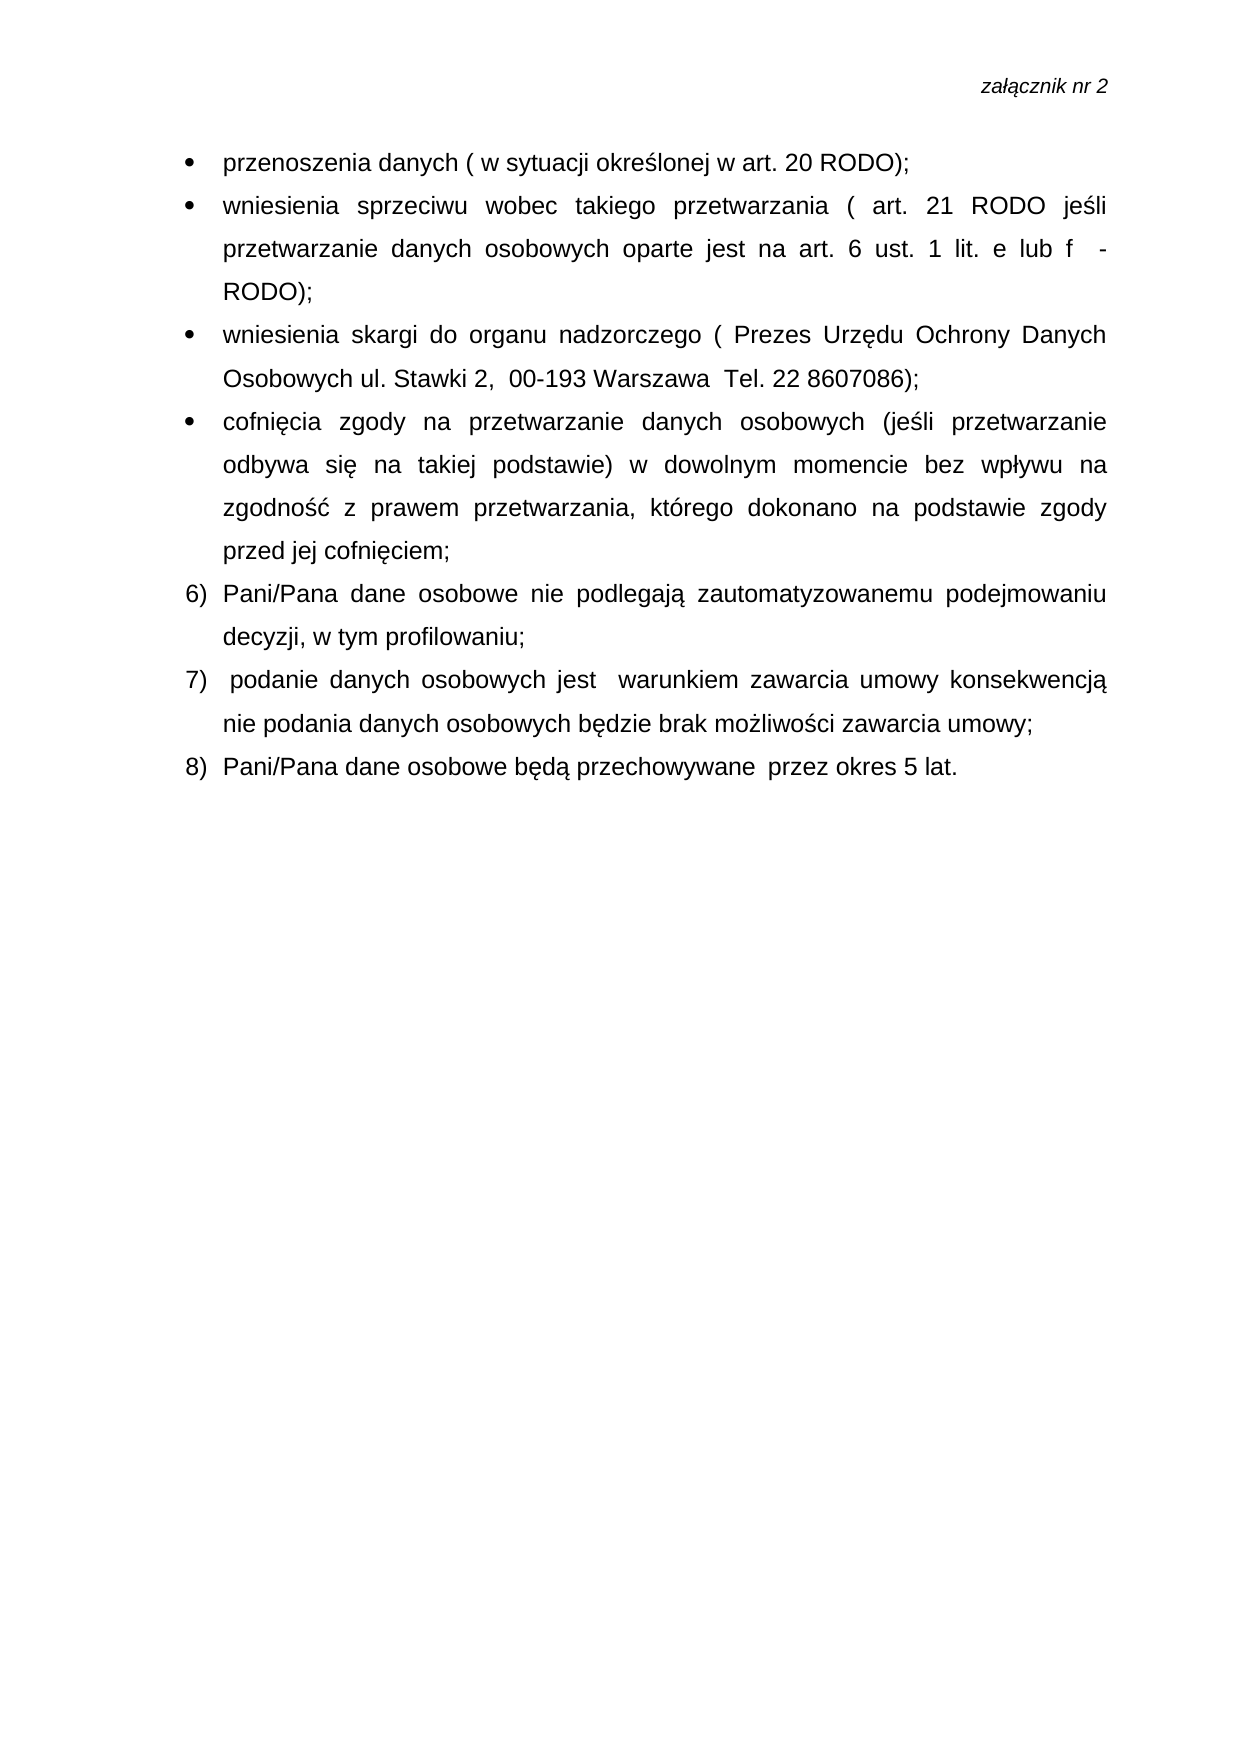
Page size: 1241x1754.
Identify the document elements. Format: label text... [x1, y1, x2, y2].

list wniesienia skargi do organu nadzorczego ( Prezes Urzędu Ochrony Danych Osobowych ul. Stawki 2, 00-193 Warszawa Tel. 22 8607086); [185, 320, 1108, 392]
list Pani/Pana dane osobowe nie podlegają zautomatyzowanemu podejmowaniu decyzji, w tym profilowaniu; [185, 579, 1108, 651]
list Pani/Pana dane osobowe będą przechowywane przez okres 5 lat. [185, 752, 1108, 781]
list przenoszenia danych ( w sytuacji określonej w art. 20 RODO); [185, 148, 1108, 176]
list podanie danych osobowych jest warunkiem zawarcia umowy konsekwencją nie podania danych osobowych będzie brak możliwości zawarcia umowy; [185, 666, 1108, 737]
list wniesienia sprzeciwu wobec takiego przetwarzania ( art. 21 RODO jeśli przetwarzanie danych osobowych oparte jest na art. 6 ust. 1 lit. e lub f - RODO); [185, 191, 1108, 306]
list cofnięcia zgody na przetwarzanie danych osobowych (jeśli przetwarzanie odbywa się na takiej podstawie) w dowolnym momencie bez wpływu na zgodność z prawem przetwarzania, którego dokonano na podstawie zgody przed jej cofnięciem; [185, 407, 1108, 565]
